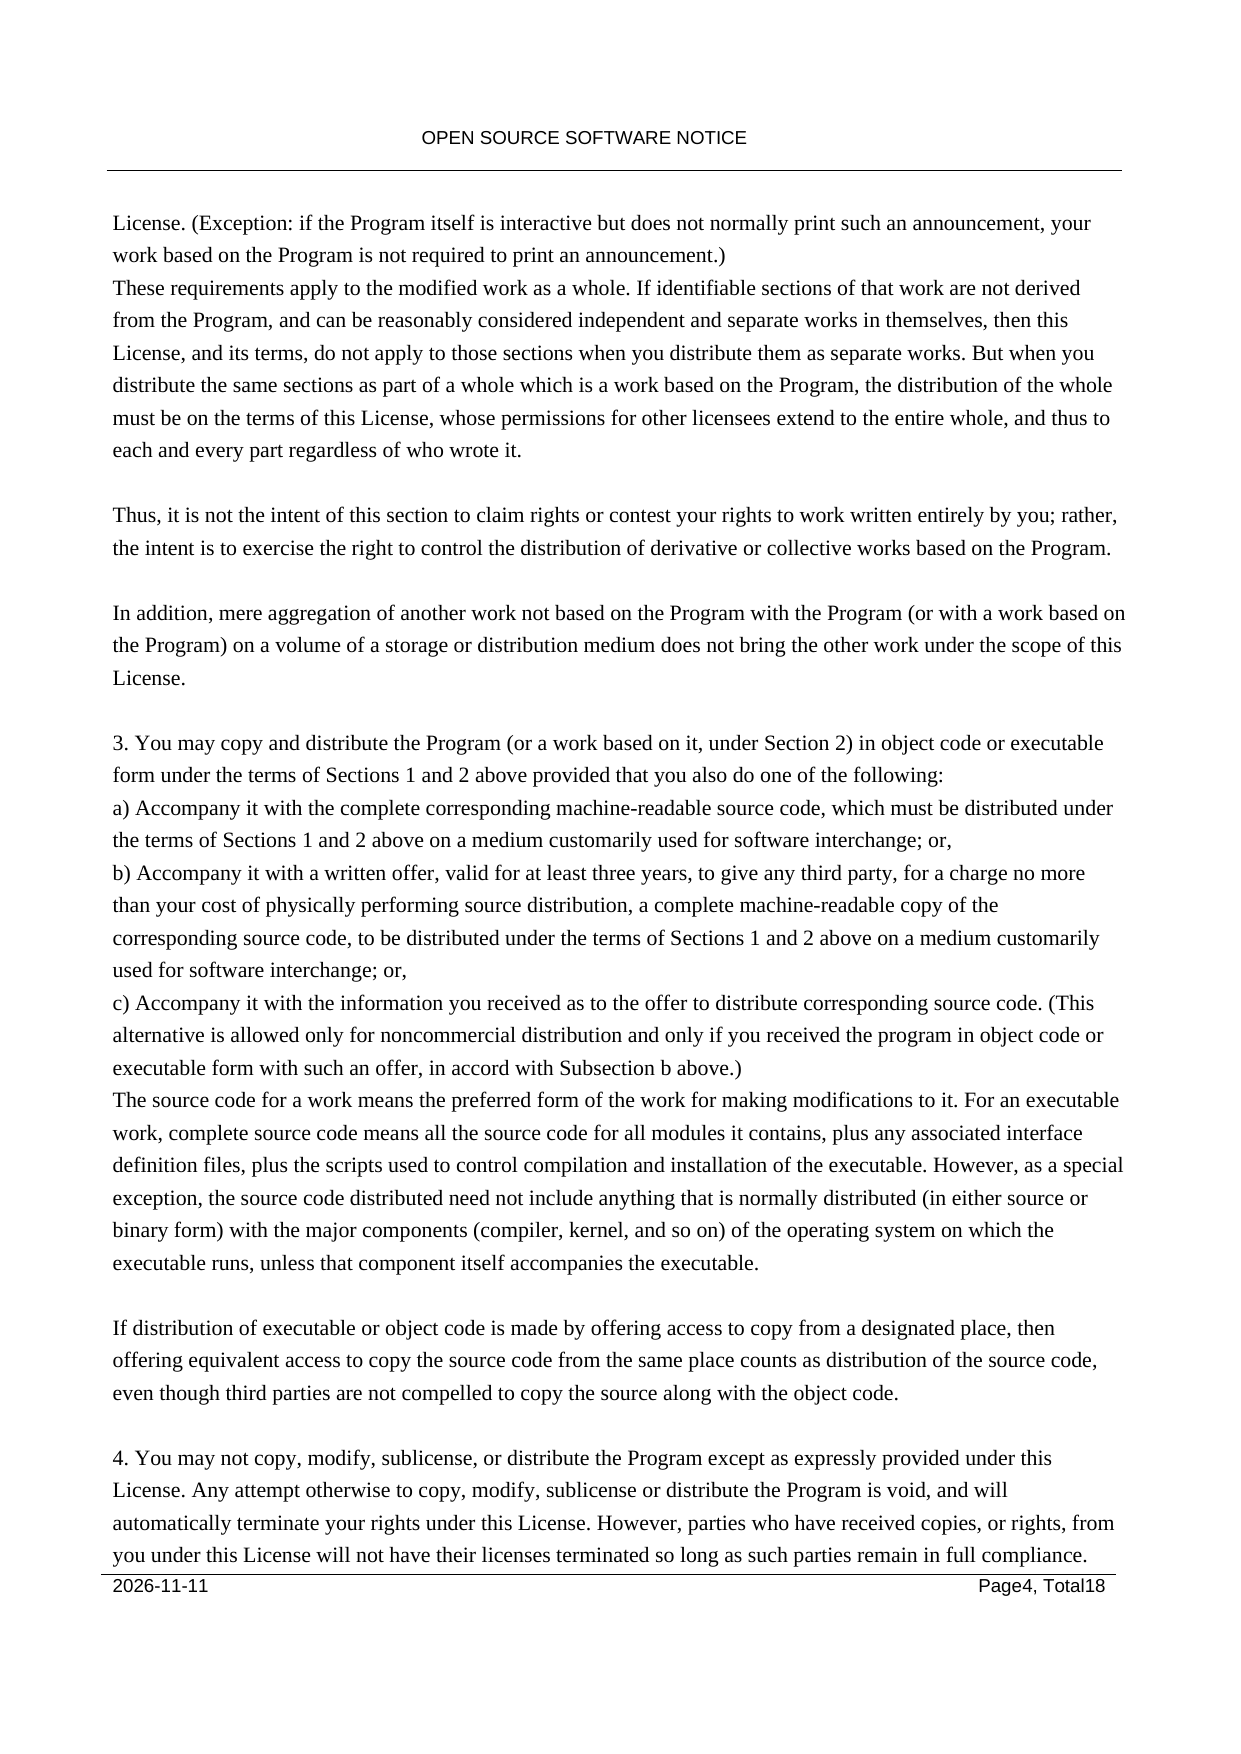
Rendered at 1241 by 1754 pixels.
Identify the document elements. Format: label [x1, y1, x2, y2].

text [112, 206, 1128, 1571]
